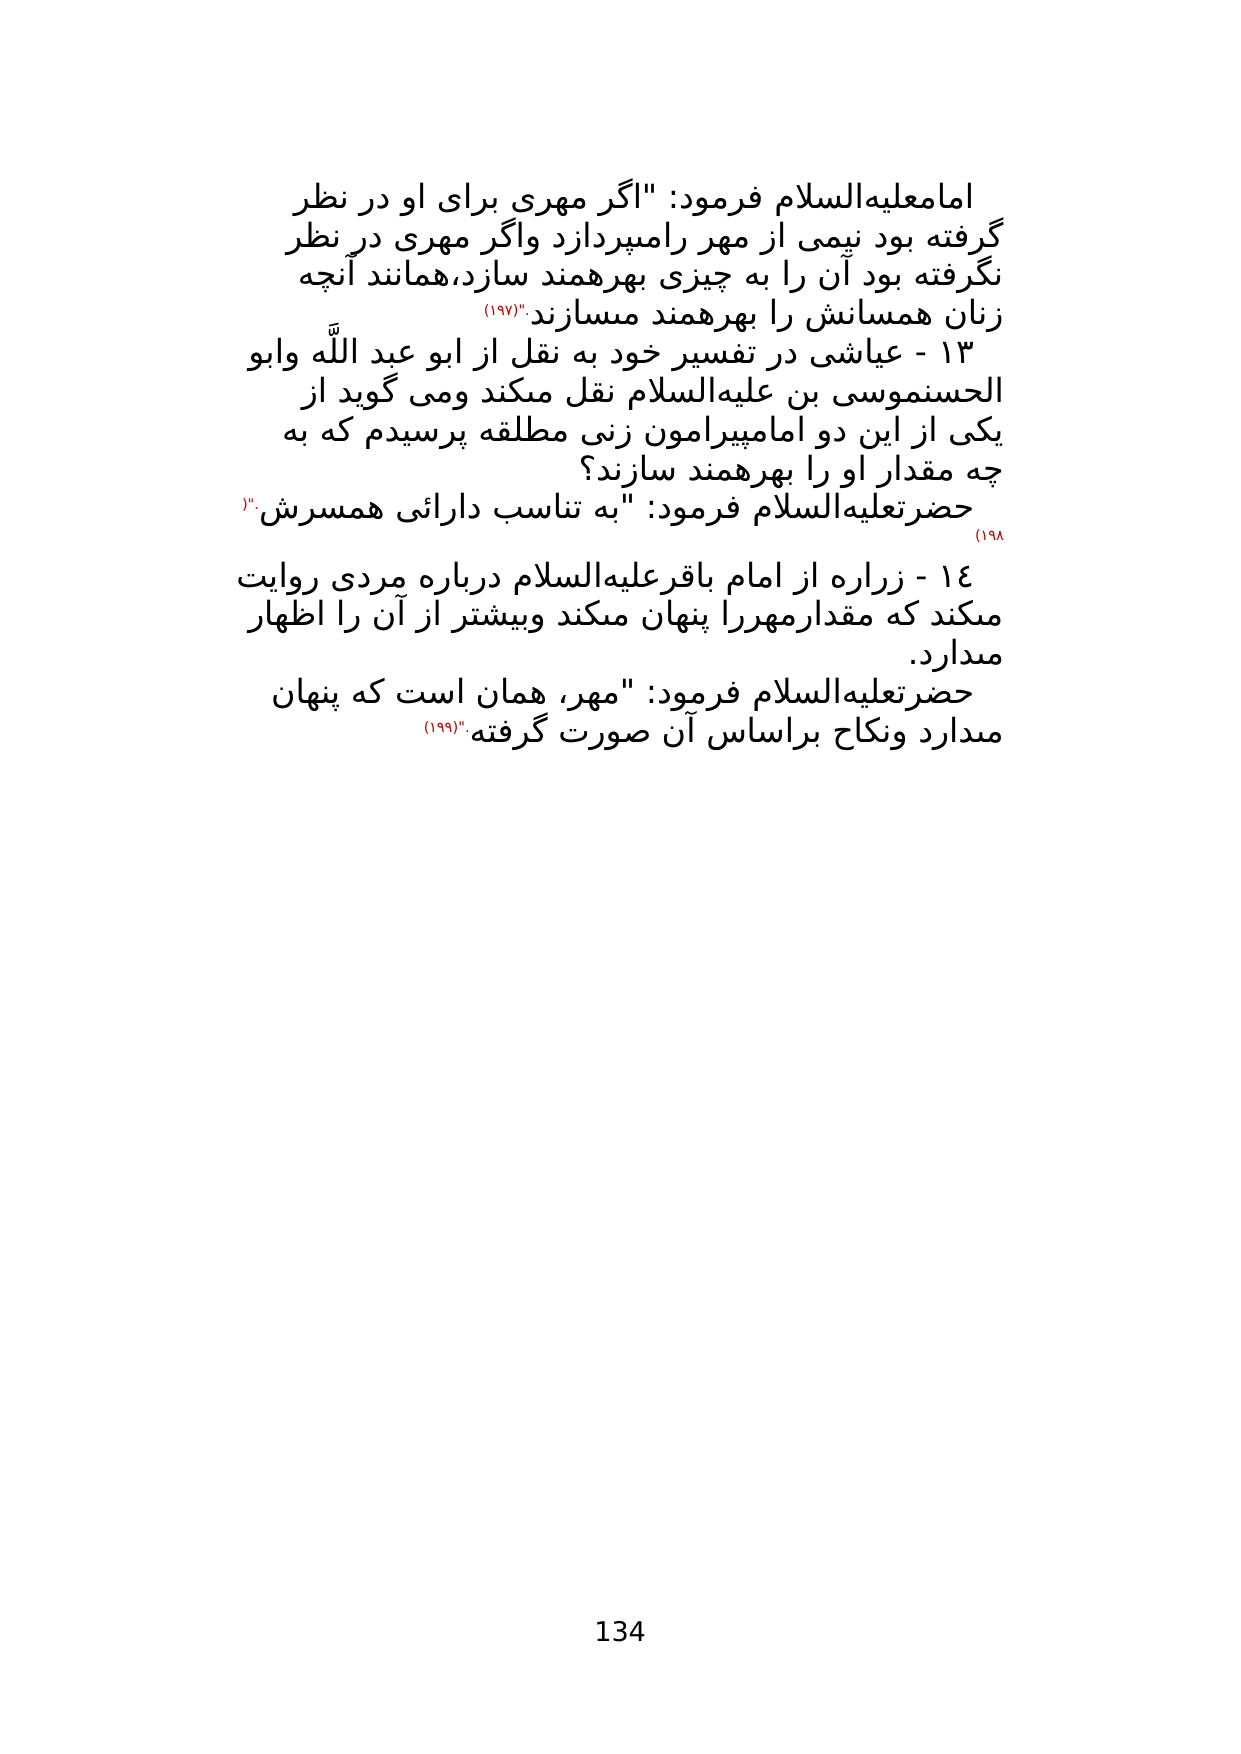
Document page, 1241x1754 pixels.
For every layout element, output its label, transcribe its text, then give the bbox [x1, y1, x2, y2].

text ١٣ - عياشى در تفسير خود به نقل از ابو عبد اللَّه وابو الحسن‏موسى بن عليه‌السلام نقل مى‏كند ومى گويد از يكى از اين دو امام‏پيرامون زنى مطلقه پرسيدم كه به چه مقدار او را بهره‏مند سازند؟ [236, 333, 1004, 488]
text حضرت‏عليه‌السلام فرمود: "مهر، همان است كه پنهان مى‏دارد ونكاح براساس آن صورت گرفته."(١٩٩) [236, 673, 1004, 750]
text امام‏عليه‌السلام فرمود: "اگر مهرى براى او در نظر گرفته بود نيمى از مهر رامى‏پردازد واگر مهرى در نظر نگرفته بود آن را به چيزى بهره‏مند سازد،همانند آنچه زنان همسانش را بهره‏مند مى‏سازند."(١٩٧) [236, 177, 1004, 333]
text ١٤ - زراره از امام باقرعليه‌السلام درباره مردى روايت مى‏كند كه مقدارمهررا پنهان مى‏كند وبيشتر از آن را اظهار مى‏دارد. [236, 556, 1004, 673]
text حضرت‏عليه‌السلام فرمود: "به تناسب دارائى همسرش."(١٩٨) [236, 488, 1004, 556]
